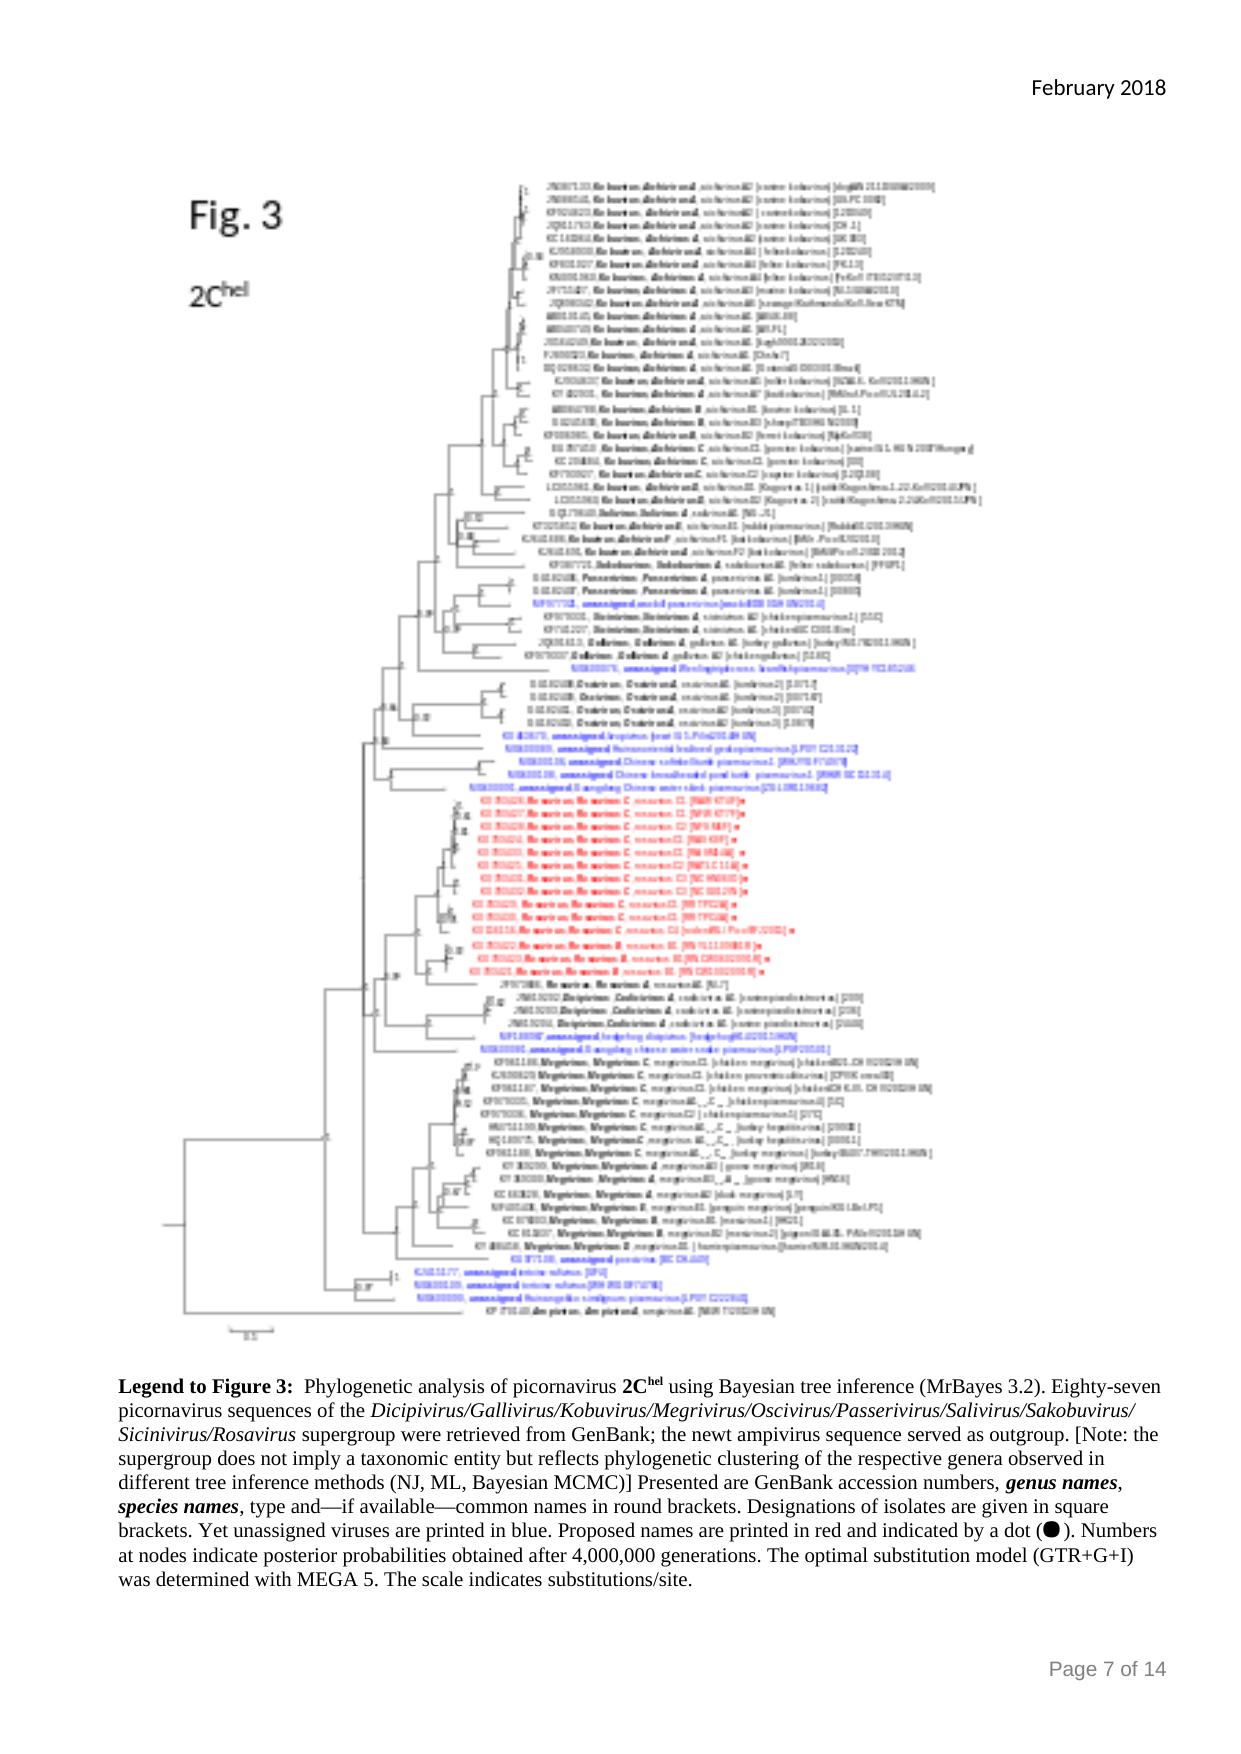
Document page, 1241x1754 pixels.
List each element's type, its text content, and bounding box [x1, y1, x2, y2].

text Legend to Figure 3: Phylogenetic analysis of picornavirus 2Chel using Bayesian tree inference (MrBayes 3.2). Eighty-seven picornavirus sequences of the Dicipivirus/Gallivirus/Kobuvirus/Megrivirus/Oscivirus/Passerivirus/Salivirus/Sakobuvirus/ Sicinivirus/Rosavirus supergroup were retrieved from GenBank; the newt ampivirus sequence served as outgroup. [Note: the supergroup does not imply a taxonomic entity but reflects phylogenetic clustering of the respective genera observed in different tree inference methods (NJ, ML, Bayesian MCMC)] Presented are GenBank accession numbers, genus names, species names, type and—if available—common names in round brackets. Designations of isolates are given in square brackets. Yet unassigned viruses are printed in blue. Proposed names are printed in red and indicated by a dot (). Numbers at nodes indicate posterior probabilities obtained after 4,000,000 generations. The optimal substitution model (GTR+G+I) was determined with MEGA 5. The scale indicates substitutions/site. [118, 1374, 1166, 1591]
